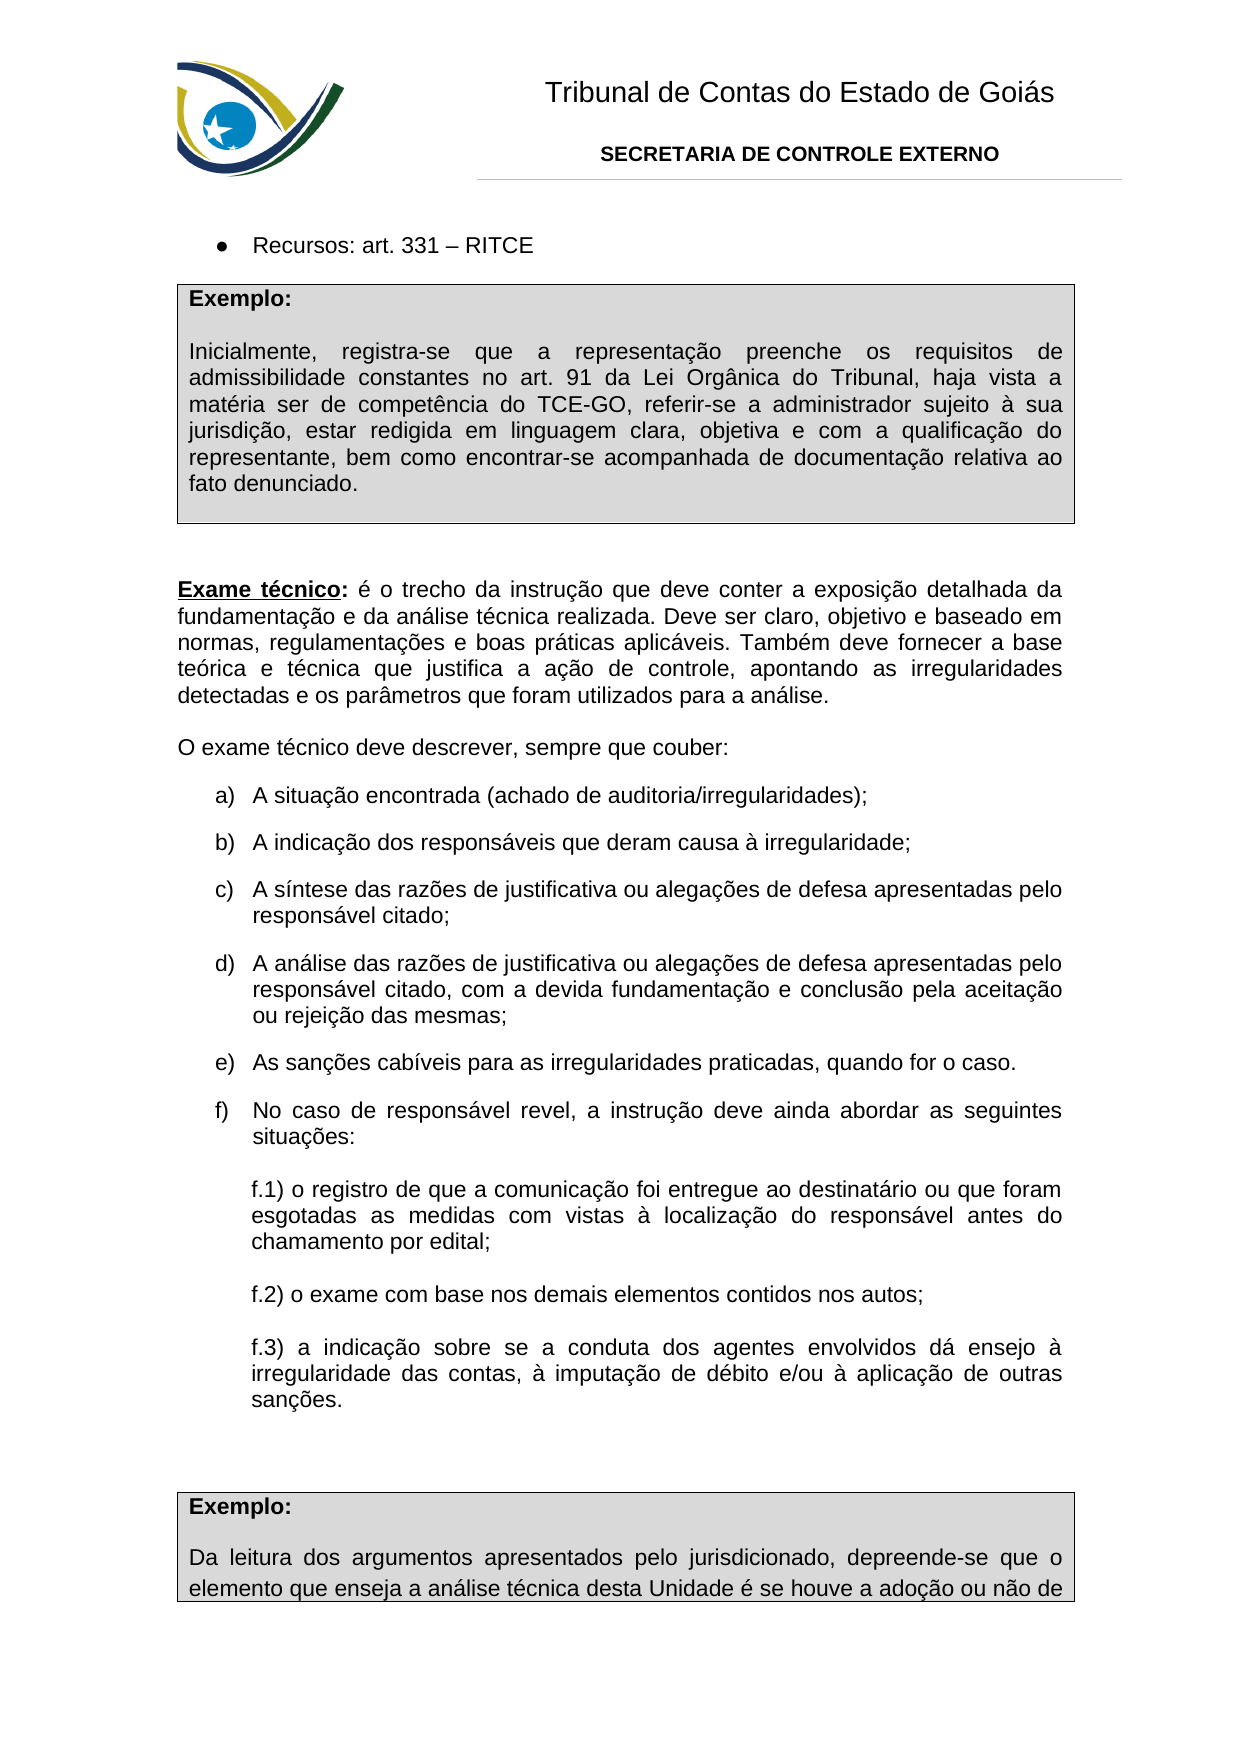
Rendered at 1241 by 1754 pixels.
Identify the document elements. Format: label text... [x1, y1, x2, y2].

list As sanções cabíveis para as irregularidades praticadas, quando for o caso. [215, 1049, 1063, 1076]
text f.2) o exame com base nos demais elementos contidos nos autos; [251, 1281, 1063, 1307]
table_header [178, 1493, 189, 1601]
picture [177, 61, 346, 179]
text Exame técnico: é o trecho da instrução que deve conter a exposição detalhada da fundamentação e da análise técnica realizada. Deve ser claro, objetivo e baseado em normas, regulamentações e boas práticas aplicáveis. Também deve fornecer a base teórica e técnica que justifica a ação de controle, apontando as irregularidades detectadas e os parâmetros que foram utilizados para a análise. [177, 576, 1063, 708]
table_header Exemplo: Inicialmente, registra-se que a representação preenche os requisitos de admissibilidade constantes no art. 91 da Lei Orgânica do Tribunal, haja vista a matéria ser de competência do TCE-GO, referir-se a administrador sujeito à sua jurisdição, estar redigida em linguagem clara, objetiva e com a qualificação do representante, bem como encontrar-se acompanhada de documentação relativa ao fato denunciado. [178, 285, 1074, 522]
list A situação encontrada (achado de auditoria/irregularidades); [215, 782, 1063, 808]
text O exame técnico deve descrever, sempre que couber: [177, 734, 1063, 761]
list Recursos: art. 331 – RITCE [215, 232, 1063, 258]
list A indicação dos responsáveis que deram causa à irregularidade; [215, 829, 1063, 855]
list No caso de responsável revel, a instrução deve ainda abordar as seguintes situações: [215, 1097, 1063, 1149]
text f.3) a indicação sobre se a conduta dos agentes envolvidos dá ensejo à irregularidade das contas, à imputação de débito e/ou à aplicação de outras sanções. [251, 1334, 1063, 1413]
text f.1) o registro de que a comunicação foi entregue ao destinatário ou que foram esgotadas as medidas com vistas à localização do responsável antes do chamamento por edital; [251, 1176, 1063, 1255]
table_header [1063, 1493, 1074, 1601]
list A síntese das razões de justificativa ou alegações de defesa apresentadas pelo responsável citado; [215, 876, 1063, 929]
list A análise das razões de justificativa ou alegações de defesa apresentadas pelo responsável citado, com a devida fundamentação e conclusão pela aceitação ou rejeição das mesmas; [215, 949, 1063, 1028]
